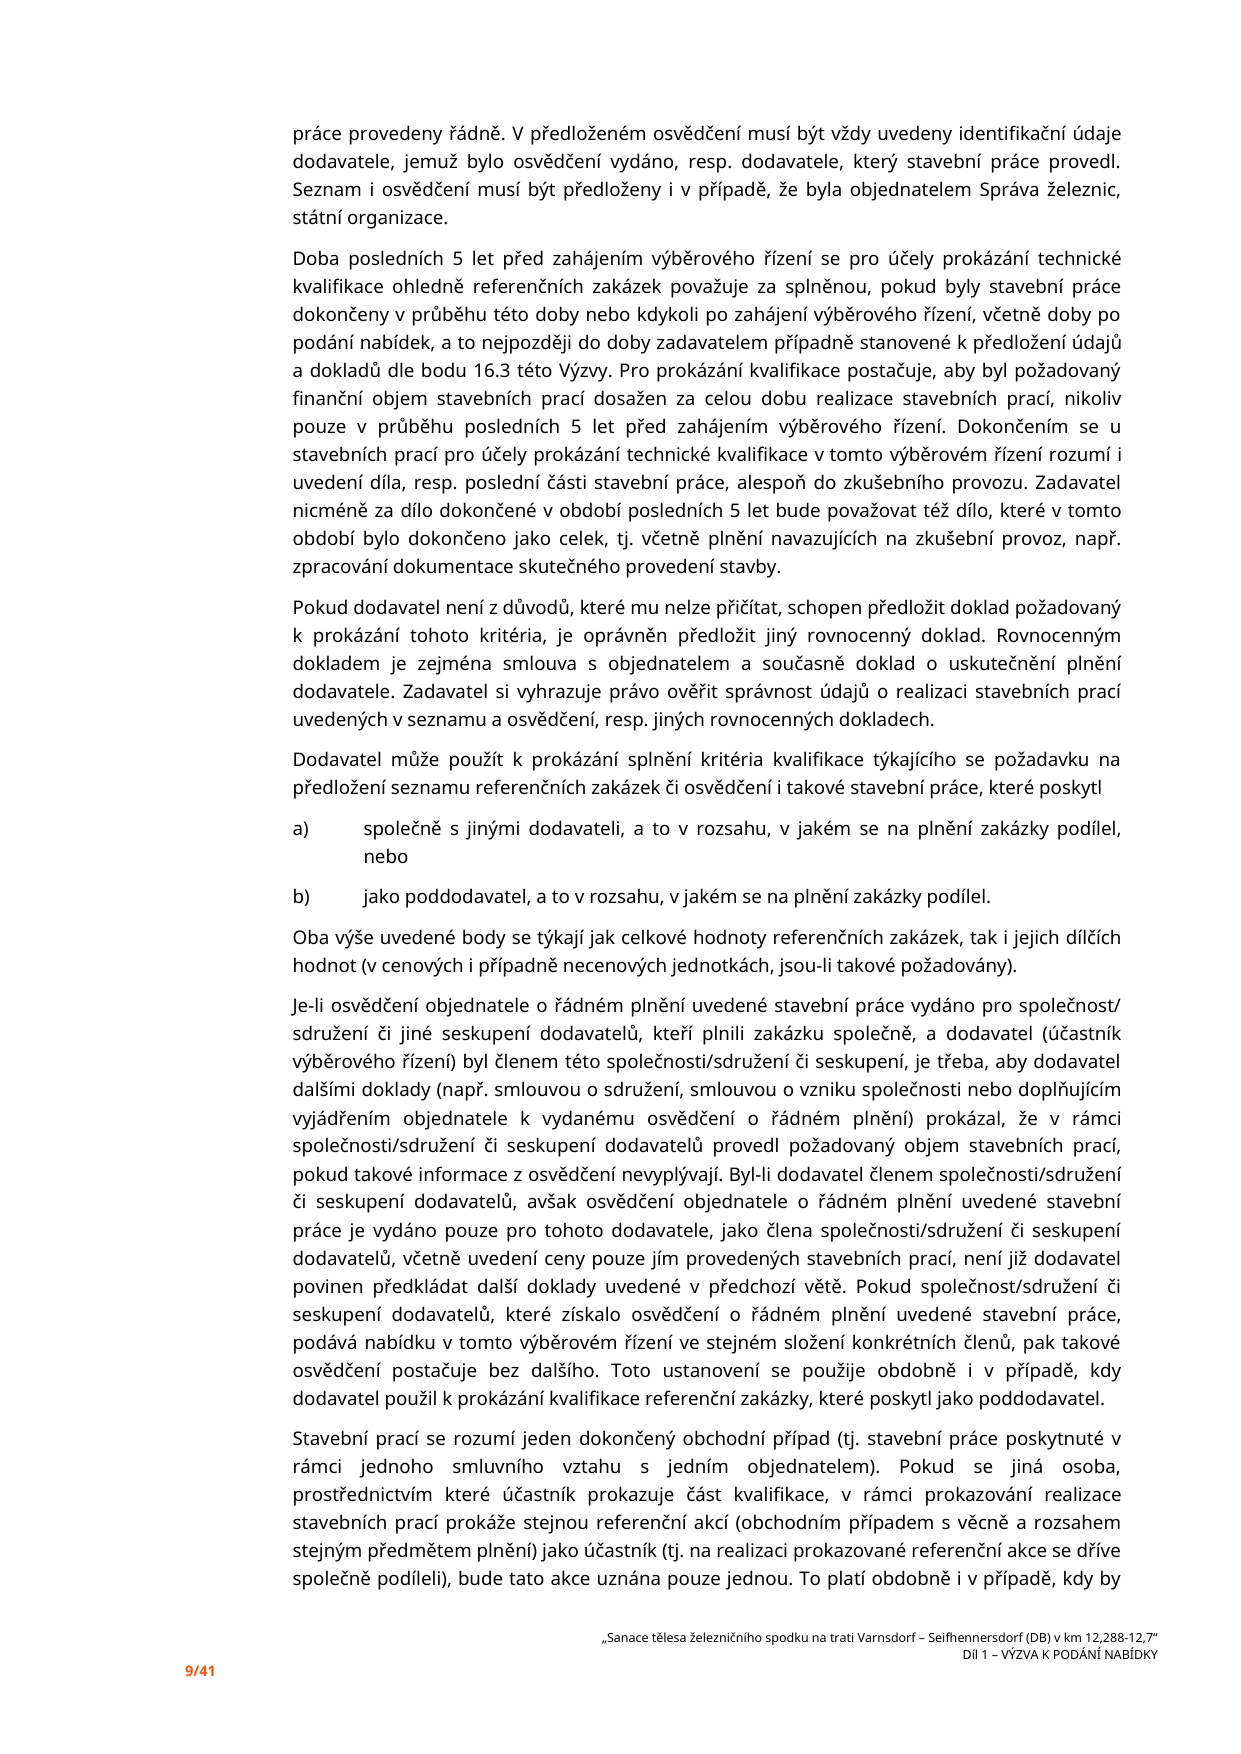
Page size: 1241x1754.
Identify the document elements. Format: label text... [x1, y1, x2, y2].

text Pokud dodavatel není z důvodů, které mu nelze přičítat, schopen předložit doklad požadovaný k prokázání tohoto kritéria, je oprávněn předložit jiný rovnocenný doklad. Rovnocenným dokladem je zejména smlouva s objednatelem a současně doklad o uskutečnění plnění dodavatele. Zadavatel si vyhrazuje právo ověřit správnost údajů o realizaci stavebních prací uvedených v seznamu a osvědčení, resp. jiných rovnocenných dokladech. [292, 594, 1122, 732]
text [292, 1426, 1122, 1591]
text a) společně s jinými dodavateli, a to v rozsahu, v jakém se na plnění zakázky podílel, nebo [292, 815, 1122, 869]
text b) jako poddodavatel, a to v rozsahu, v jakém se na plnění zakázky podílel. [292, 884, 1122, 909]
text Je-li osvědčení objednatele o řádném plnění uvedené stavební práce vydáno pro společnost/ sdružení či jiné seskupení dodavatelů, kteří plnili zakázku společně, a dodavatel (účastník výběrového řízení) byl členem této společnosti/sdružení či seskupení, je třeba, aby dodavatel dalšími doklady (např. smlouvou o sdružení, smlouvou o vzniku společnosti nebo doplňujícím vyjádřením objednatele k vydanému osvědčení o řádném plnění) prokázal, že v rámci společnosti/sdružení či seskupení dodavatelů provedl požadovaný objem stavebních prací, pokud takové informace z osvědčení nevyplývají. Byl-li dodavatel členem společnosti/sdružení či seskupení dodavatelů, avšak osvědčení objednatele o řádném plnění uvedené stavební práce je vydáno pouze pro tohoto dodavatele, jako člena společnosti/sdružení či seskupení dodavatelů, včetně uvedení ceny pouze jím provedených stavebních prací, není již dodavatel povinen předkládat další doklady uvedené v předchozí větě. Pokud společnost/sdružení či seskupení dodavatelů, které získalo osvědčení o řádném plnění uvedené stavební práce, podává nabídku v tomto výběrovém řízení ve stejném složení konkrétních členů, pak takové osvědčení postačuje bez dalšího. Toto ustanovení se použije obdobně i v případě, kdy dodavatel použil k prokázání kvalifikace referenční zakázky, které poskytl jako poddodavatel. [292, 993, 1122, 1411]
text Dodavatel může použít k prokázání splnění kritéria kvalifikace týkajícího se požadavku na předložení seznamu referenčních zakázek či osvědčení i takové stavební práce, které poskytl [292, 747, 1122, 800]
text Oba výše uvedené body se týkají jak celkové hodnoty referenčních zakázek, tak i jejich dílčích hodnot (v cenových i případně necenových jednotkách, jsou-li takové požadovány). [292, 924, 1122, 978]
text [292, 121, 1122, 230]
text Doba posledních 5 let před zahájením výběrového řízení se pro účely prokázání technické kvalifikace ohledně referenčních zakázek považuje za splněnou, pokud byly stavební práce dokončeny v průběhu této doby nebo kdykoli po zahájení výběrového řízení, včetně doby po podání nabídek, a to nejpozději do doby zadavatelem případně stanovené k předložení údajů a dokladů dle bodu 16.3 této Výzvy. Pro prokázání kvalifikace postačuje, aby byl požadovaný finanční objem stavebních prací dosažen za celou dobu realizace stavebních prací, nikoliv pouze v průběhu posledních 5 let před zahájením výběrového řízení. Dokončením se u stavebních prací pro účely prokázání technické kvalifikace v tomto výběrovém řízení rozumí i uvedení díla, resp. poslední části stavební práce, alespoň do zkušebního provozu. Zadavatel nicméně za dílo dokončené v období posledních 5 let bude považovat též dílo, které v tomto období bylo dokončeno jako celek, tj. včetně plnění navazujících na zkušební provoz, např. zpracování dokumentace skutečného provedení stavby. [292, 245, 1122, 579]
